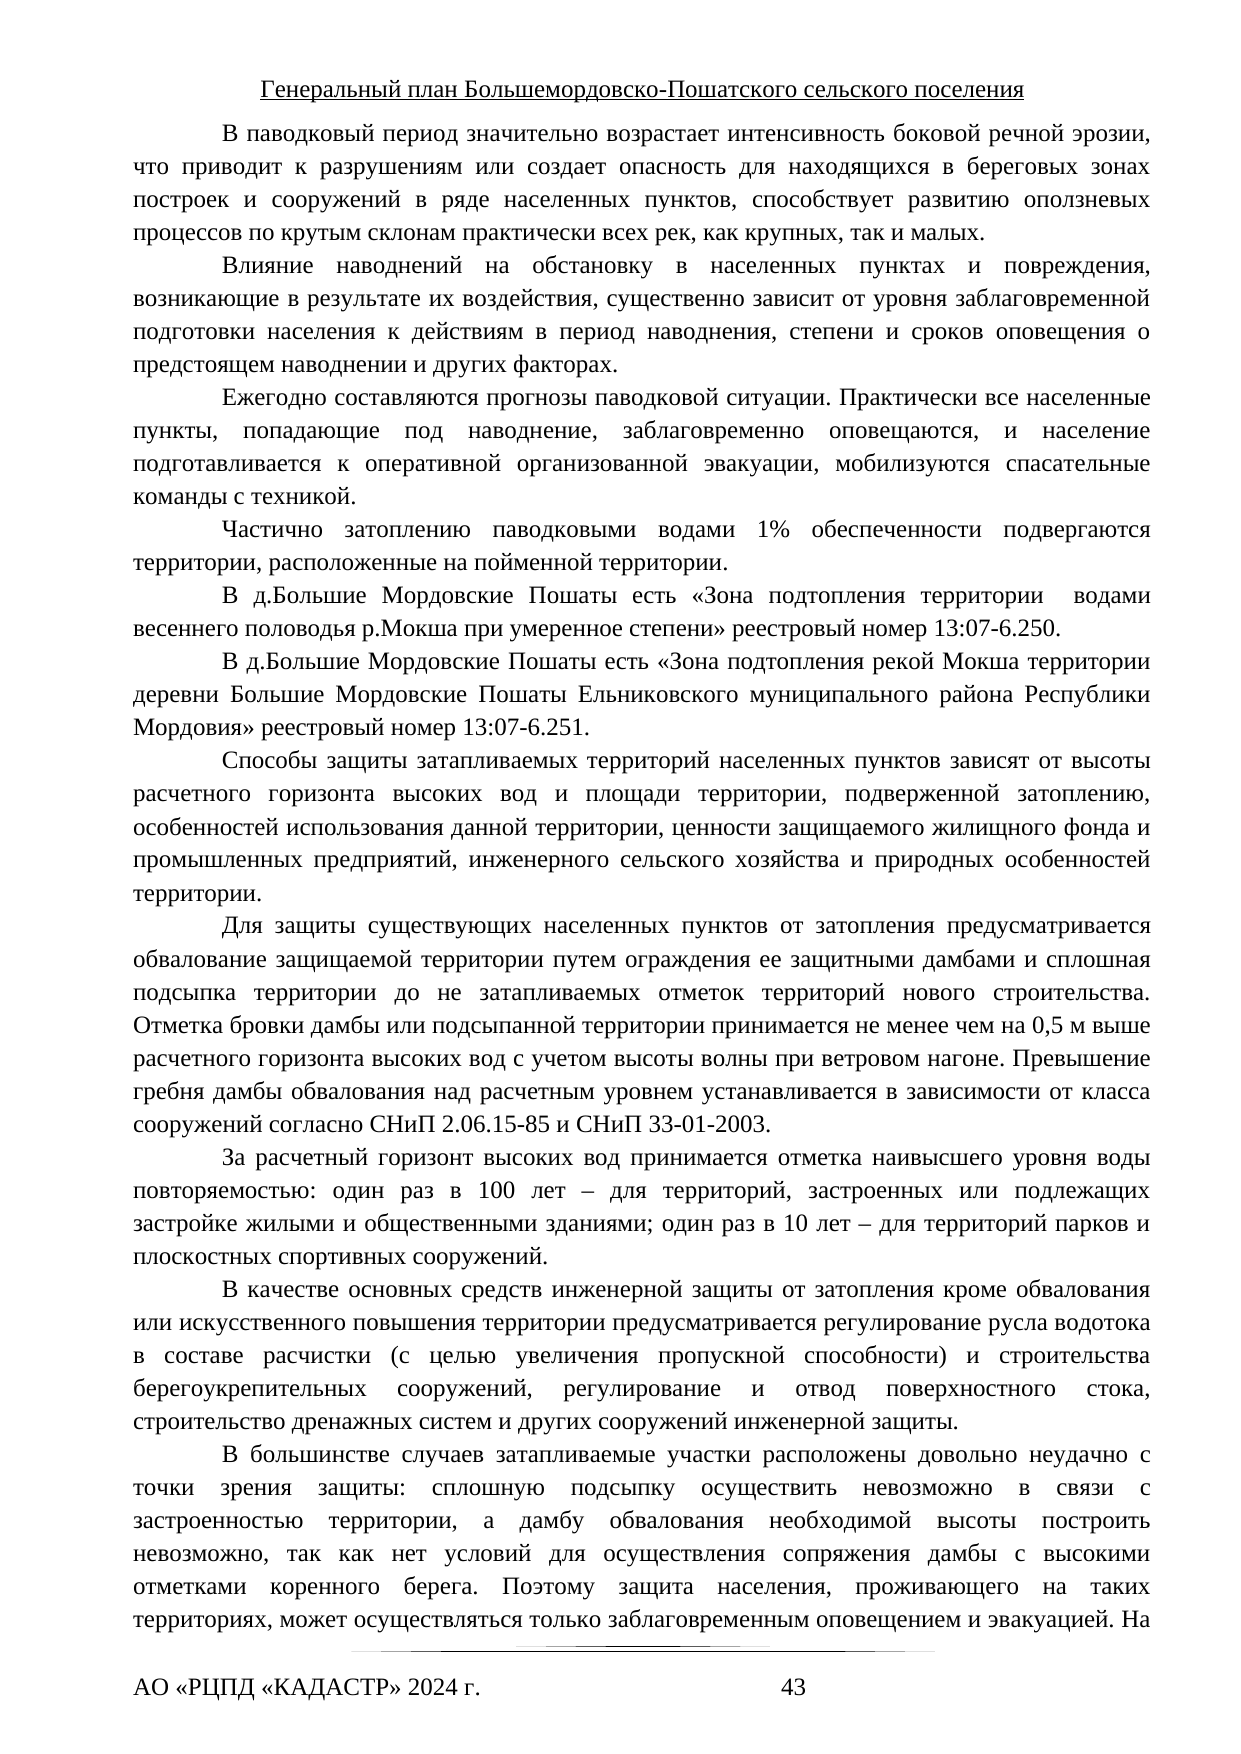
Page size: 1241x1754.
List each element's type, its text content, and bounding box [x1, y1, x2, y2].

text В д.Большие Мордовские Пошаты есть «Зона подтопления территории водами весеннего половодья р.Мокша при умеренное степени» реестровый номер 13:07-6.250. [133, 580, 1152, 642]
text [133, 1439, 1152, 1633]
text Ежегодно составляются прогнозы паводковой ситуации. Практически все населенные пункты, попадающие под наводнение, заблаговременно оповещаются, и население подготавливается к оперативной организованной эвакуации, мобилизуются спасательные команды с техникой. [133, 382, 1152, 510]
text За расчетный горизонт высоких вод принимается отметка наивысшего уровня воды повторяемостью: один раз в 100 лет – для территорий, застроенных или подлежащих застройке жилыми и общественными зданиями; один раз в 10 лет – для территорий парков и плоскостных спортивных сооружений. [133, 1142, 1152, 1269]
text Частично затоплению паводковыми водами 1% обеспеченности подвергаются территории, расположенные на пойменной территории. [133, 514, 1152, 576]
text Способы защиты затапливаемых территорий населенных пунктов зависят от высоты расчетного горизонта высоких вод и площади территории, подверженной затоплению, особенностей использования данной территории, ценности защищаемого жилищного фонда и промышленных предприятий, инженерного сельского хозяйства и природных особенностей территории. [133, 746, 1152, 906]
text В качестве основных средств инженерной защиты от затопления кроме обвалования или искусственного повышения территории предусматривается регулирование русла водотока в составе расчистки (с целью увеличения пропускной способности) и строительства берегоукрепительных сооружений, регулирование и отвод поверхностного стока, строительство дренажных систем и других сооружений инженерной защиты. [133, 1274, 1152, 1435]
text В д.Большие Мордовские Пошаты есть «Зона подтопления рекой Мокша территории деревни Большие Мордовские Пошаты Ельниковского муниципального района Республики Мордовия» реестровый номер 13:07-6.251. [133, 646, 1152, 741]
text В паводковый период значительно возрастает интенсивность боковой речной эрозии, что приводит к разрушениям или создает опасность для находящихся в береговых зонах построек и сооружений в ряде населенных пунктов, способствует развитию оползневых процессов по крутым склонам практически всех рек, как крупных, так и малых. [133, 118, 1152, 246]
text Для защиты существующих населенных пунктов от затопления предусматривается обвалование защищаемой территории путем ограждения ее защитными дамбами и сплошная подсыпка территории до не затапливаемых отметок территорий нового строительства. Отметка бровки дамбы или подсыпанной территории принимается не менее чем на 0,5 м выше расчетного горизонта высоких вод с учетом высоты волны при ветровом нагоне. Превышение гребня дамбы обвалования над расчетным уровнем устанавливается в зависимости от класса сооружений согласно СНиП 2.06.15-85 и СНиП 33-01-2003. [133, 911, 1152, 1137]
text Влияние наводнений на обстановку в населенных пунктах и повреждения, возникающие в результате их воздействия, существенно зависит от уровня заблаговременной подготовки населения к действиям в период наводнения, степени и сроков оповещения о предстоящем наводнении и других факторах. [133, 250, 1152, 378]
